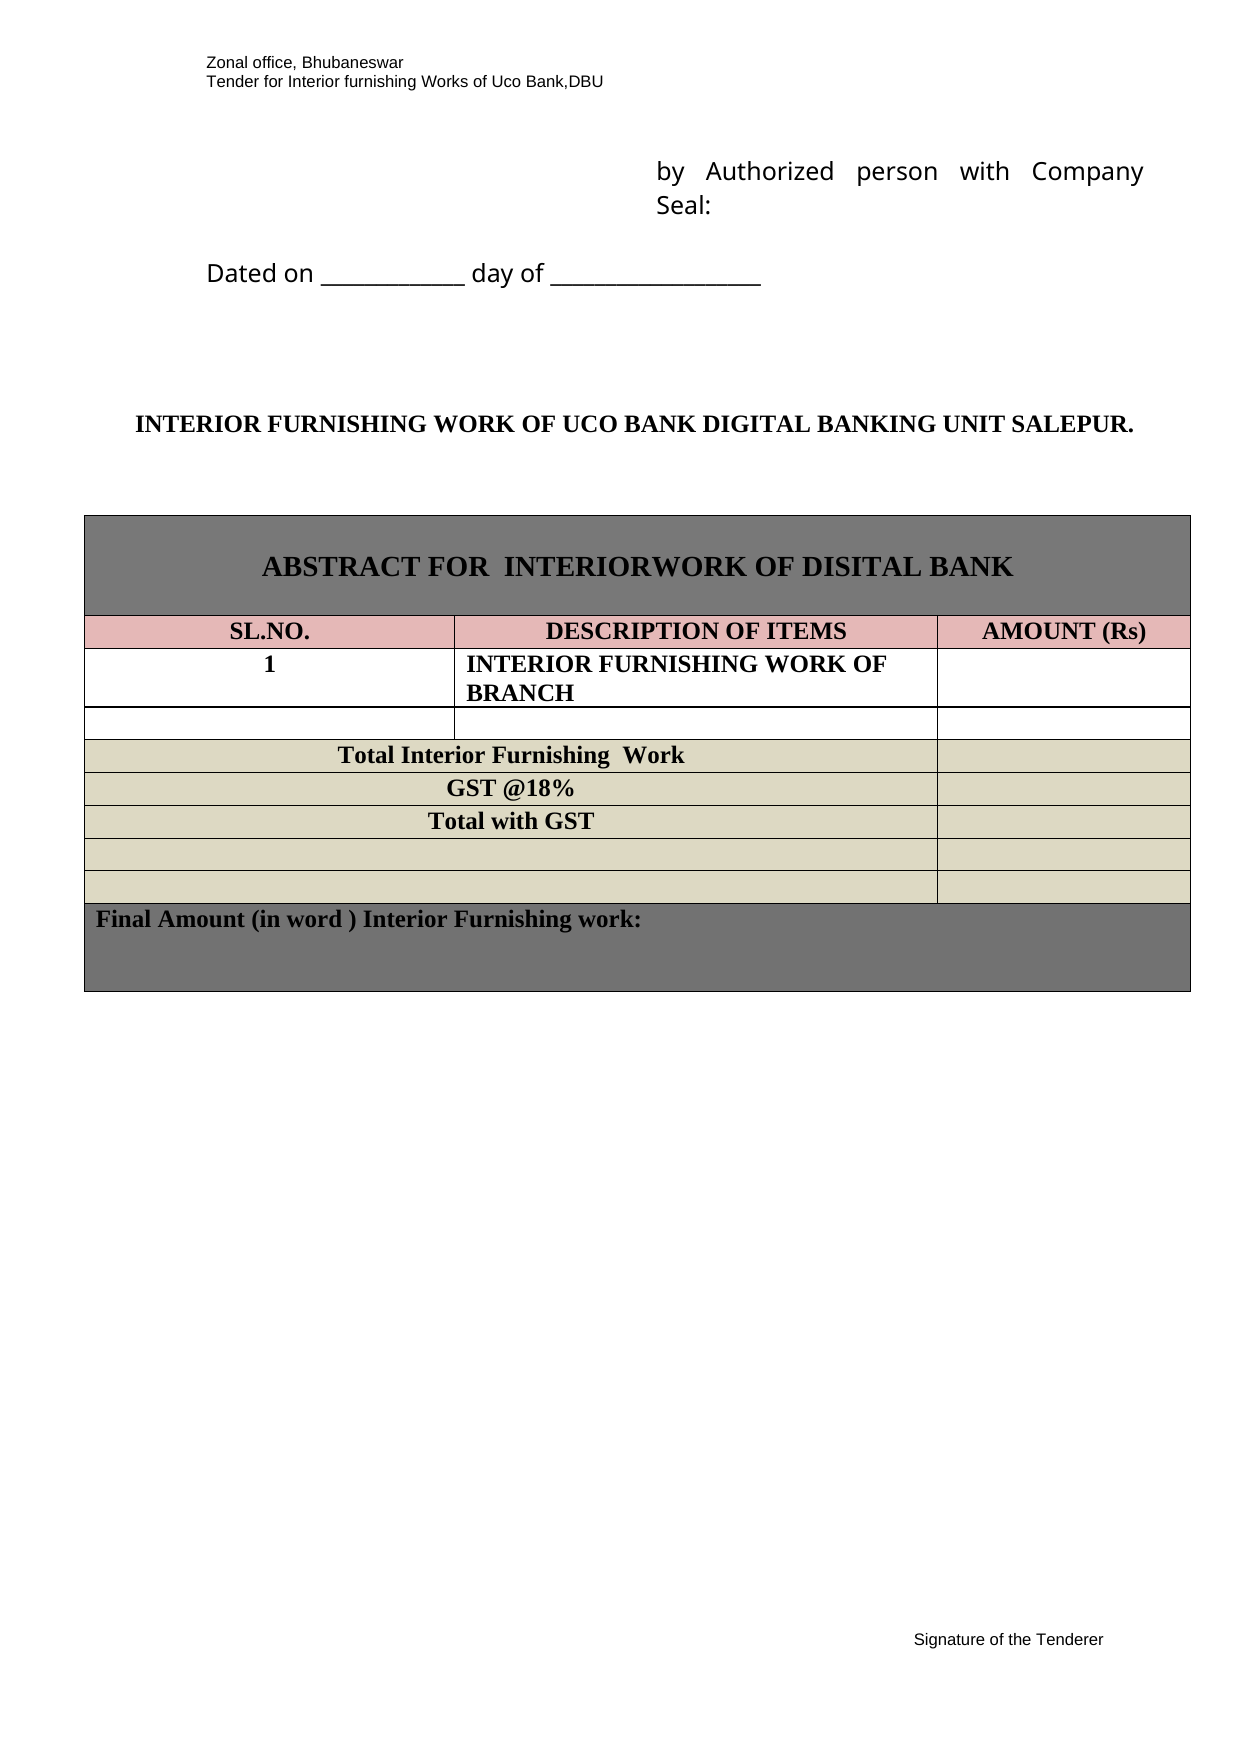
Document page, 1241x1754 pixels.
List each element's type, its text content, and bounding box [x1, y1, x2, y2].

table_cell Total with GST [85, 806, 937, 838]
table_cell [938, 649, 1190, 706]
table_cell SL.NO. [85, 616, 454, 648]
table_cell 1 [85, 649, 454, 706]
table_cell [938, 708, 1190, 739]
text by Authorized person with Company Seal: [656, 153, 1144, 221]
table_cell [455, 708, 937, 739]
table_cell Final Amount (in word ) Interior Furnishing work: [85, 904, 1190, 991]
table_cell [85, 839, 937, 870]
table_cell [938, 839, 1190, 870]
table_cell [85, 871, 937, 903]
table_header ABSTRACT FOR INTERIORWORK OF DISITAL BANK [85, 516, 1190, 615]
table_cell [85, 708, 454, 739]
text Dated on _____________ day of ___________________ [206, 256, 1144, 289]
table_cell [938, 871, 1190, 903]
table_cell INTERIOR FURNISHING WORK OF BRANCH [455, 649, 937, 706]
table_cell GST @18% [85, 773, 937, 805]
table_cell [938, 806, 1190, 838]
table_cell AMOUNT (Rs) [938, 616, 1190, 648]
table_cell DESCRIPTION OF ITEMS [455, 616, 937, 648]
table_cell [938, 740, 1190, 772]
text INTERIOR FURNISHING WORK OF UCO BANK DIGITAL BANKING UNIT SALEPUR. [88, 409, 1181, 438]
table_cell Total Interior Furnishing Work [85, 740, 937, 772]
table_cell [938, 773, 1190, 805]
